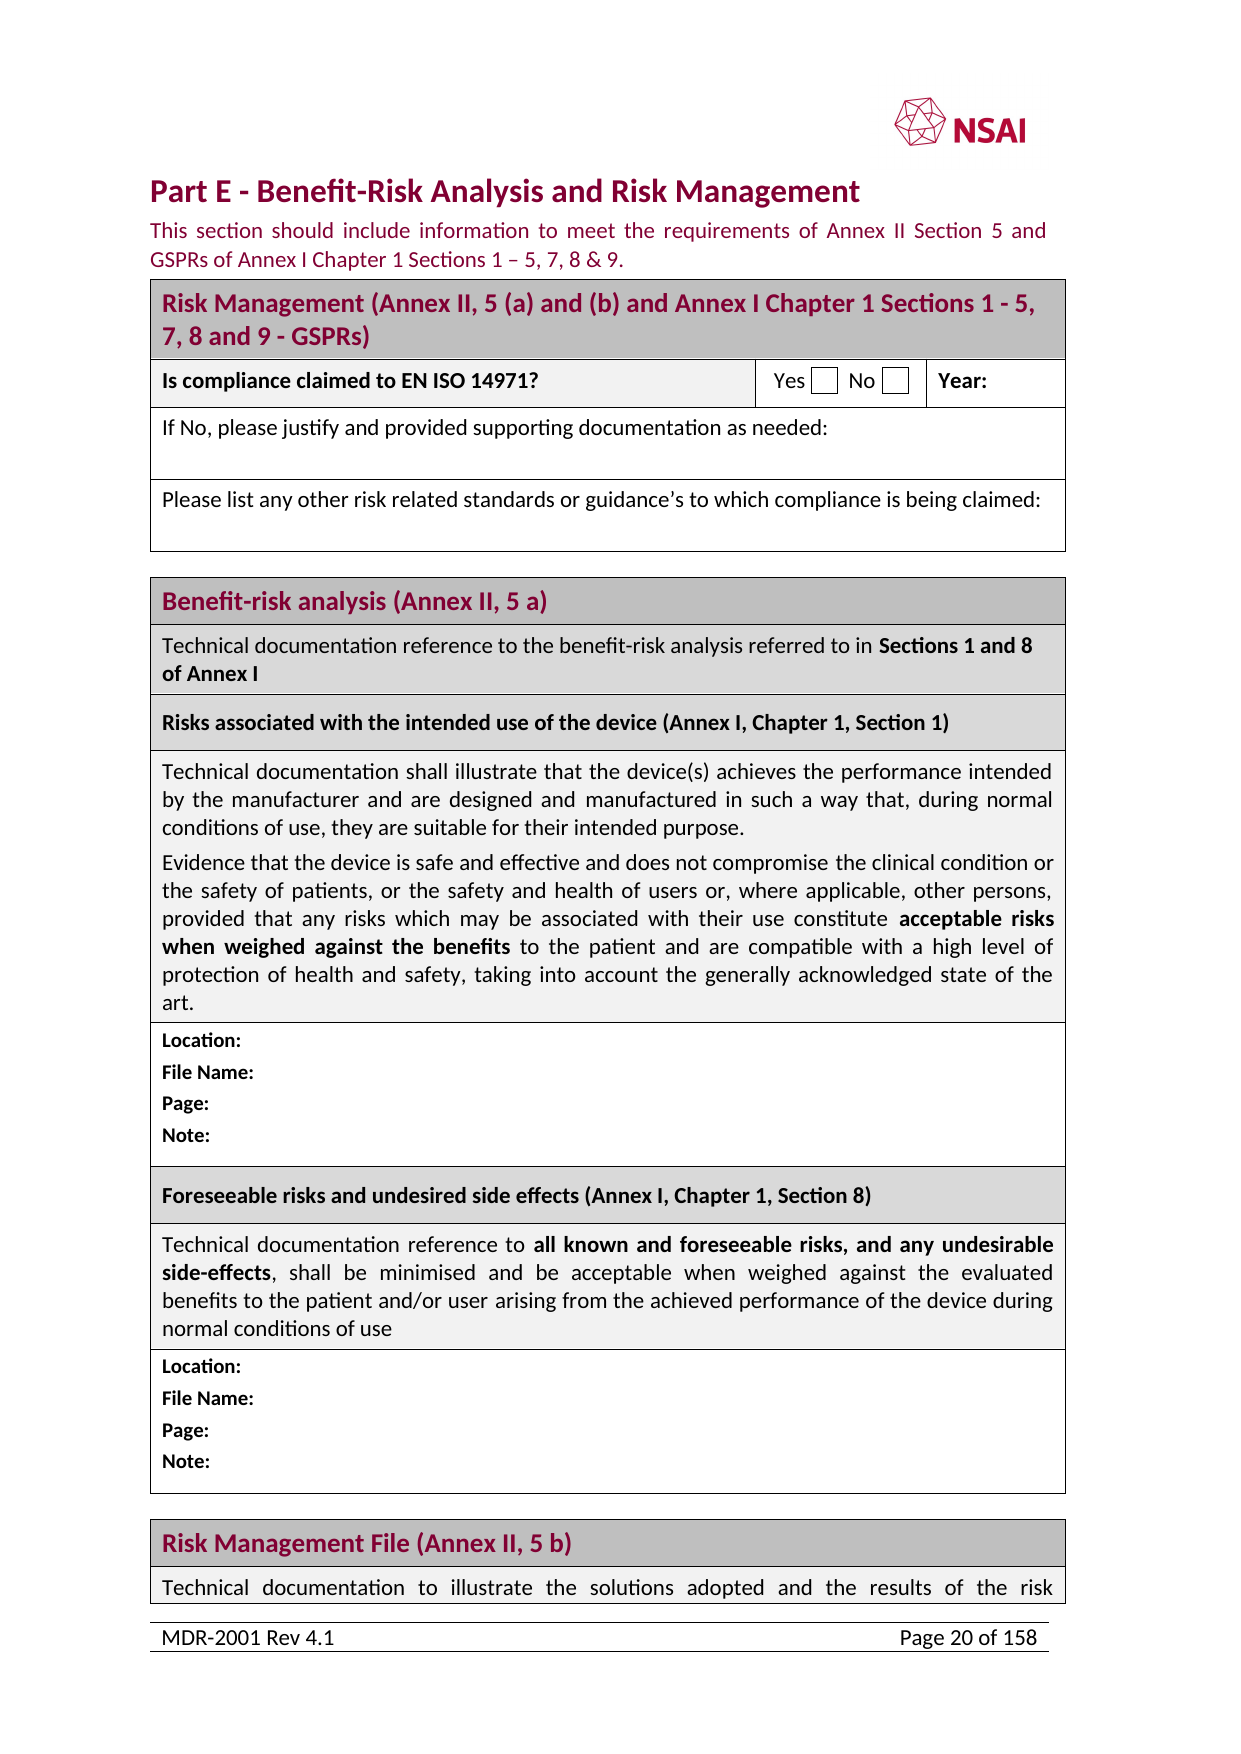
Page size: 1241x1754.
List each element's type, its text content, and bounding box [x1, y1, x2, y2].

picture [870, 73, 1049, 170]
table_cell Risks associated with the intended use of the device (Annex I, Chapter 1, Section 1) [151, 695, 1065, 750]
table_cell Foreseeable risks and undesired side effects (Annex I, Chapter 1, Section 8) [151, 1167, 1065, 1223]
table_cell Yes No [756, 360, 926, 407]
subtitle Part E - Benefit-Risk Analysis and Risk Management [150, 170, 1048, 210]
table_cell If No, please justify and provided supporting documentation as needed: [151, 408, 1065, 479]
table_cell Location: File Name: Page: Note: [151, 1350, 1065, 1492]
table_cell Technical documentation shall illustrate that the device(s) achieves the performance intended by the manufacturer and are designed and manufactured in such a way that, during normal conditions of use, they are suitable for their intended purpose. Evidence that the device is safe and effective and does not compromise the clinical condition or the safety of patients, or the safety and health of users or, where applicable, other persons, provided that any risks which may be associated with their use constitute acceptable risks when weighed against the benefits to the patient and are compatible with a high level of protection of health and safety, taking into account the generally acknowledged state of the art. [151, 751, 1065, 1022]
table_cell Year: [927, 360, 1065, 407]
table_cell Please list any other risk related standards or guidance’s to which compliance is being claimed: [151, 480, 1065, 551]
text This section should include information to meet the requirements of Annex II Section 5 and GSPRs of Annex I Chapter 1 Sections 1 – 5, 7, 8 & 9. [150, 217, 1048, 273]
table_cell Technical documentation reference to the benefit-risk analysis referred to in Sections 1 and 8 of Annex I [151, 625, 1065, 693]
table_cell Technical documentation reference to all known and foreseeable risks, and any undesirable side-effects, shall be minimised and be acceptable when weighed against the evaluated benefits to the patient and/or user arising from the achieved performance of the device during normal conditions of use [151, 1224, 1065, 1348]
table_cell Technical documentation to illustrate the solutions adopted and the results of the risk management referred to in Section 3 of Annex I. [151, 1567, 1065, 1603]
table_header Benefit-risk analysis (Annex II, 5 a) [151, 578, 1065, 624]
table_header Risk Management (Annex II, 5 (a) and (b) and Annex I Chapter 1 Sections 1 - 5, 7, 8 and 9 - GSPRs) [151, 280, 1065, 358]
table_cell Is compliance claimed to EN ISO 14971? [151, 360, 755, 407]
table_header Risk Management File (Annex II, 5 b) [151, 1520, 1065, 1566]
table_cell Location: File Name: Page: Note: [151, 1023, 1065, 1166]
